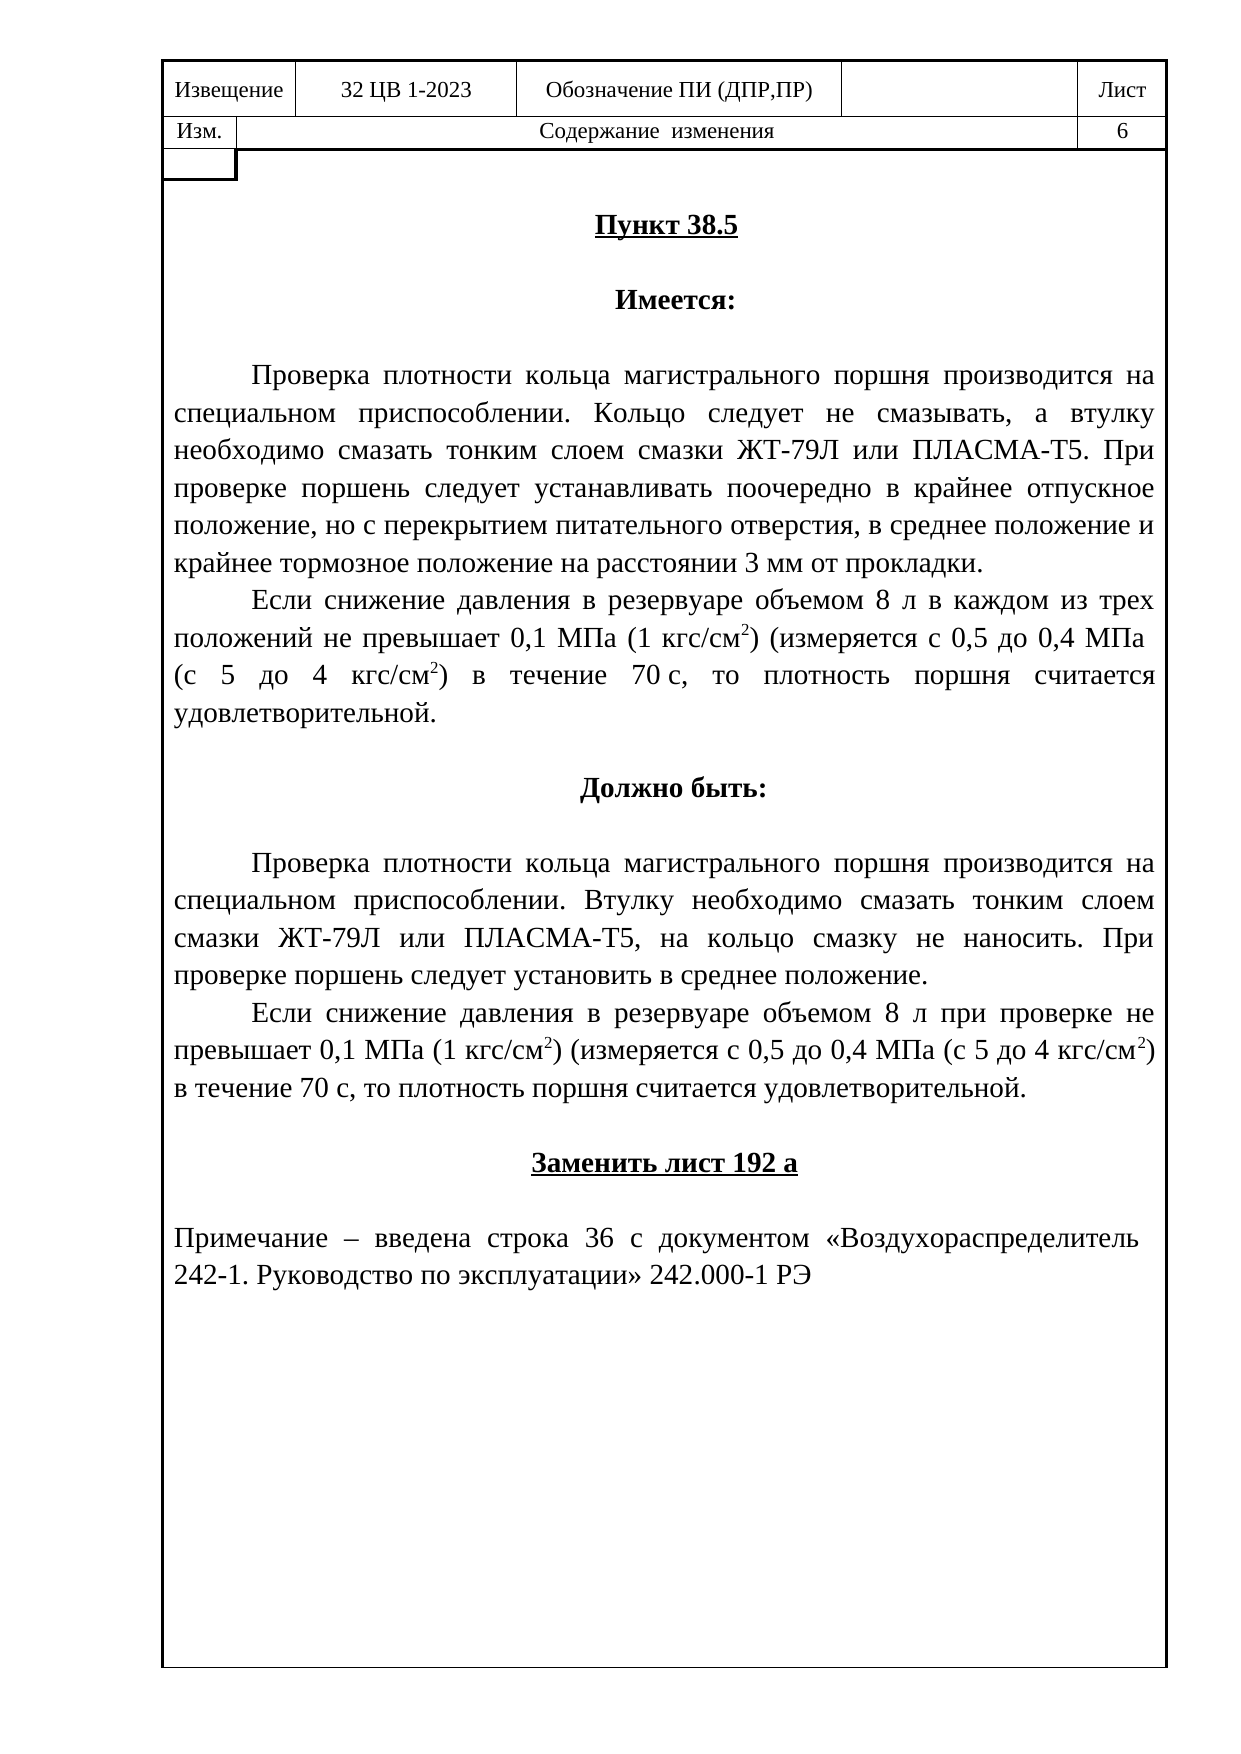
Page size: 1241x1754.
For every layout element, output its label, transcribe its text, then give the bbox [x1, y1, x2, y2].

table_cell [842, 62, 1077, 116]
table_cell Пункт 38.5 Имеется: Проверка плотности кольца магистрального поршня производится на специальном приспособлении. Кольцо следует не смазывать, а втулку необходимо смазать тонким слоем смазки ЖТ-79Л или ПЛАСМА-Т5. При проверке поршень следует устанавливать поочередно в крайнее отпускное положение, но с перекрытием питательного отверстия, в среднее положение и крайнее тормозное положение на расстоянии 3 мм от прокладки. Если снижение давления в резервуаре объемом 8 л в каждом из трех положений не превышает 0,1 МПа (1 кгс/см2) (измеряется с 0,5 до 0,4 МПа (с 5 до 4 кгс/см2) в течение 70 с, то плотность поршня считается удовлетворительной. Должно быть: Проверка плотности кольца магистрального поршня производится на специальном приспособлении. Втулку необходимо смазать тонким слоем смазки ЖТ-79Л или ПЛАСМА-Т5, на кольцо смазку не наносить. При проверке поршень следует установить в среднее положение. Если снижение давления в резервуаре объемом 8 л при проверке не превышает 0,1 МПа (1 кгс/см2) (измеряется с 0,5 до 0,4 МПа (с 5 до 4 кгс/см2) в течение 70 с, то плотность поршня считается удовлетворительной. Заменить лист 192 а Примечание – введена строка 36 с документом «Воздухораспределитель 242-1. Руководство по эксплуатации» 242.000-1 РЭ [164, 178, 1165, 1667]
table_cell Содержание изменения [237, 117, 1077, 148]
table_cell [164, 149, 234, 178]
table_cell Обозначение ПИ (ДПР,ПР) [517, 62, 841, 116]
table_cell [238, 151, 1165, 178]
table_cell 6 [1078, 117, 1165, 148]
table_cell Лист [1078, 62, 1165, 116]
table_cell Изм. [164, 117, 236, 148]
table_cell 32 ЦВ 1-2023 [296, 62, 516, 116]
table_cell Извещение [164, 62, 295, 116]
